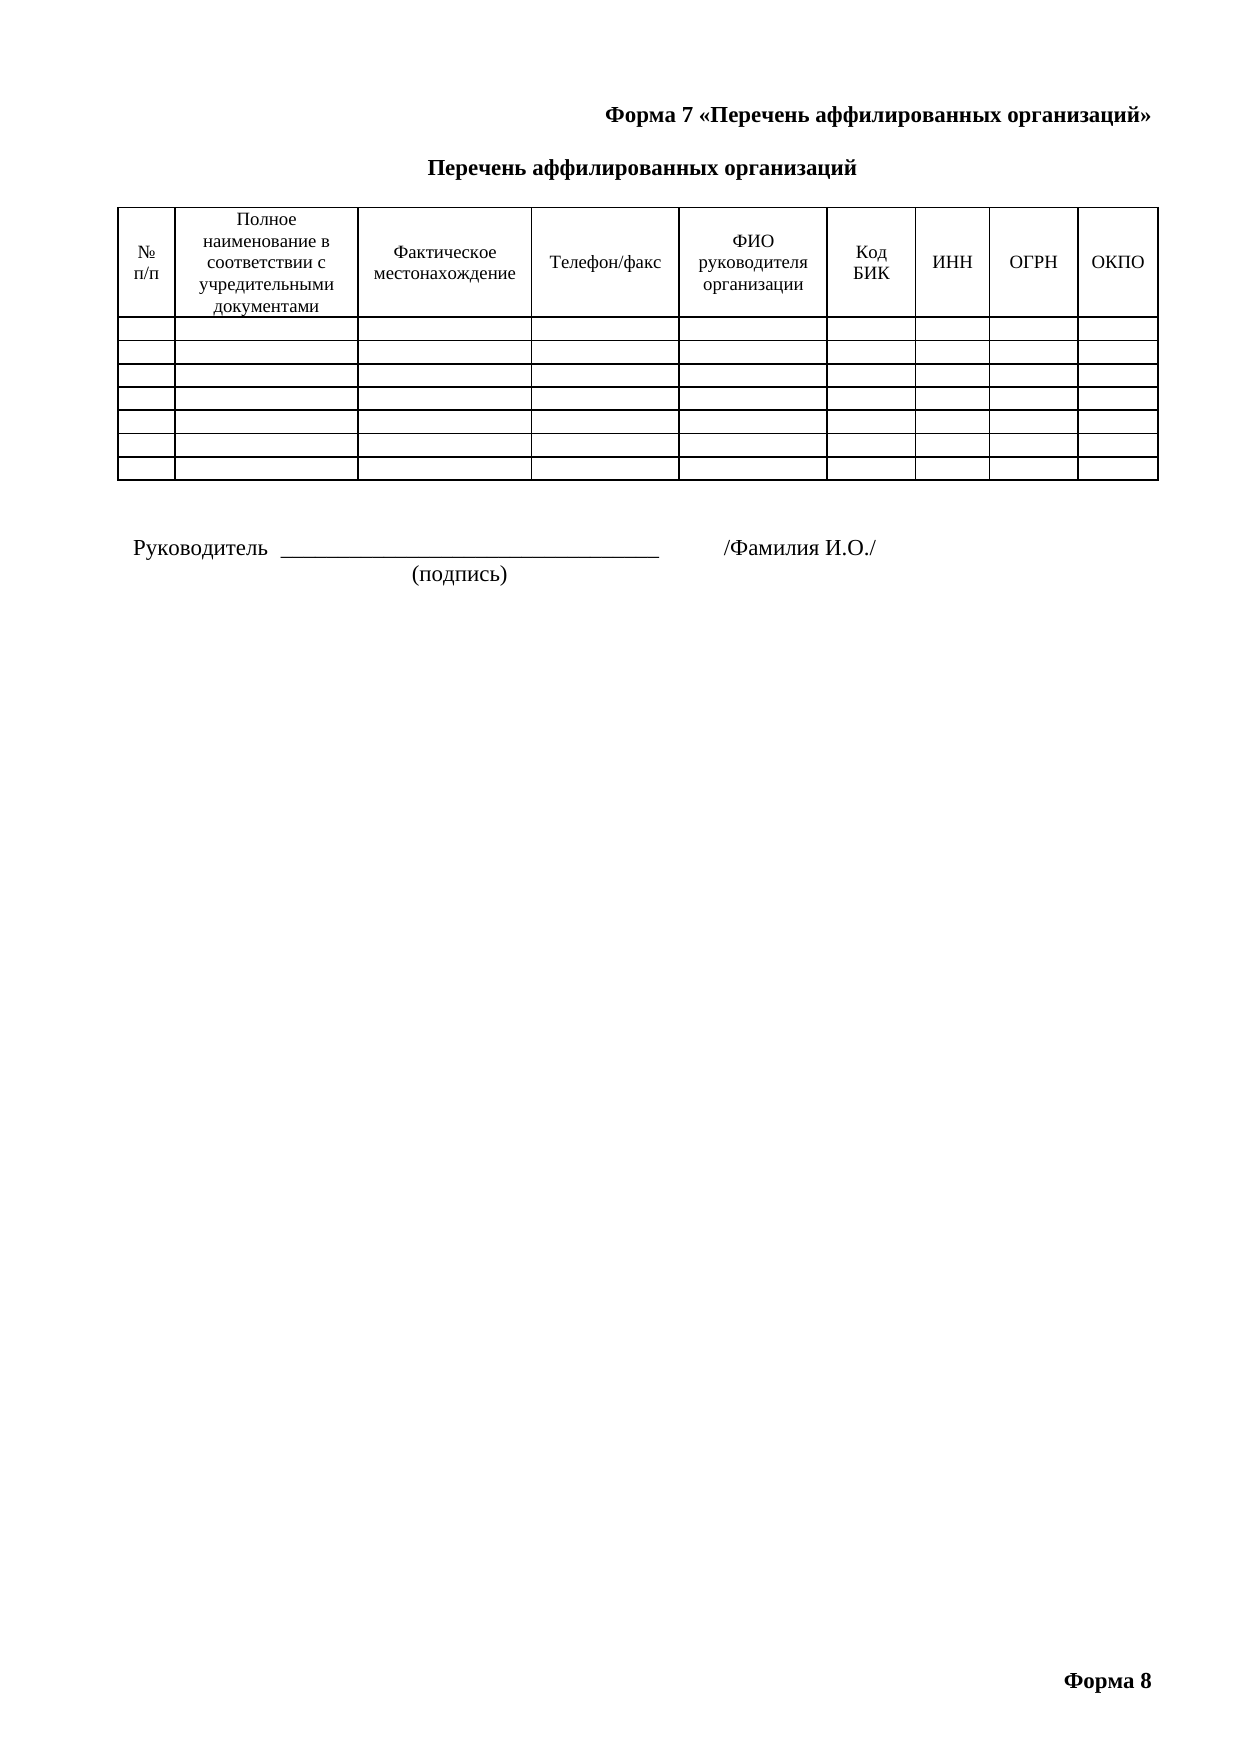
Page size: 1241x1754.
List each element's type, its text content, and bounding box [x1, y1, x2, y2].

table_cell [828, 341, 915, 363]
table_cell [119, 434, 174, 456]
table_cell [828, 318, 915, 339]
table_cell [532, 411, 678, 433]
text Перечень аффилированных организаций [133, 154, 1152, 180]
table_cell [680, 365, 826, 386]
table_header Телефон/факс [532, 208, 678, 316]
table_cell [176, 365, 357, 386]
table_cell [119, 318, 174, 339]
table_cell [990, 434, 1077, 456]
text Форма 7 «Перечень аффилированных организаций» [133, 101, 1152, 128]
table_cell [176, 318, 357, 339]
table_cell [828, 458, 915, 479]
table_cell [828, 434, 915, 456]
text Руководитель _________________________________ /Фамилия И.О./ [133, 533, 1152, 560]
table_cell [359, 458, 531, 479]
table_cell [1079, 318, 1157, 339]
table_cell [916, 411, 989, 433]
table_cell [680, 388, 826, 409]
table_cell [176, 388, 357, 409]
table_cell [532, 341, 678, 363]
table_header Полное наименование в соответствии с учредительными документами [176, 208, 357, 316]
table_cell [916, 458, 989, 479]
text (подпись) [133, 560, 1152, 586]
table_cell [828, 365, 915, 386]
table_cell [176, 458, 357, 479]
table_cell [532, 458, 678, 479]
table_header ИНН [916, 208, 989, 316]
table_cell [532, 365, 678, 386]
table_header ФИО руководителя организации [680, 208, 826, 316]
table_cell [680, 411, 826, 433]
table_cell [119, 341, 174, 363]
table_header № п/п [119, 208, 174, 316]
table_cell [680, 341, 826, 363]
table_cell [990, 411, 1077, 433]
table_cell [1079, 388, 1157, 409]
table_cell [359, 388, 531, 409]
table_cell [680, 318, 826, 339]
table_header ОГРН [990, 208, 1077, 316]
table_header Фактическое местонахождение [359, 208, 531, 316]
text Форма 8 [133, 1667, 1152, 1693]
table_cell [359, 341, 531, 363]
table_cell [916, 388, 989, 409]
table_cell [119, 388, 174, 409]
table_cell [1079, 341, 1157, 363]
table_cell [359, 411, 531, 433]
table_cell [176, 411, 357, 433]
table_cell [1079, 434, 1157, 456]
table_cell [532, 318, 678, 339]
table_cell [916, 318, 989, 339]
table_cell [119, 365, 174, 386]
table_cell [990, 318, 1077, 339]
table_cell [916, 341, 989, 363]
table_cell [176, 434, 357, 456]
table_cell [828, 411, 915, 433]
table_cell [990, 388, 1077, 409]
table_cell [532, 388, 678, 409]
table_cell [916, 365, 989, 386]
table_cell [1079, 458, 1157, 479]
table_cell [990, 365, 1077, 386]
table_cell [532, 434, 678, 456]
table_cell [1079, 411, 1157, 433]
table_cell [990, 341, 1077, 363]
table_cell [1079, 365, 1157, 386]
table_cell [119, 411, 174, 433]
table_header Код БИК [828, 208, 915, 316]
table_cell [828, 388, 915, 409]
table_cell [359, 318, 531, 339]
table_cell [359, 365, 531, 386]
table_cell [916, 434, 989, 456]
table_cell [990, 458, 1077, 479]
table_cell [359, 434, 531, 456]
table_cell [680, 434, 826, 456]
table_cell [119, 458, 174, 479]
table_cell [176, 341, 357, 363]
table_header ОКПО [1079, 208, 1157, 316]
table_cell [680, 458, 826, 479]
